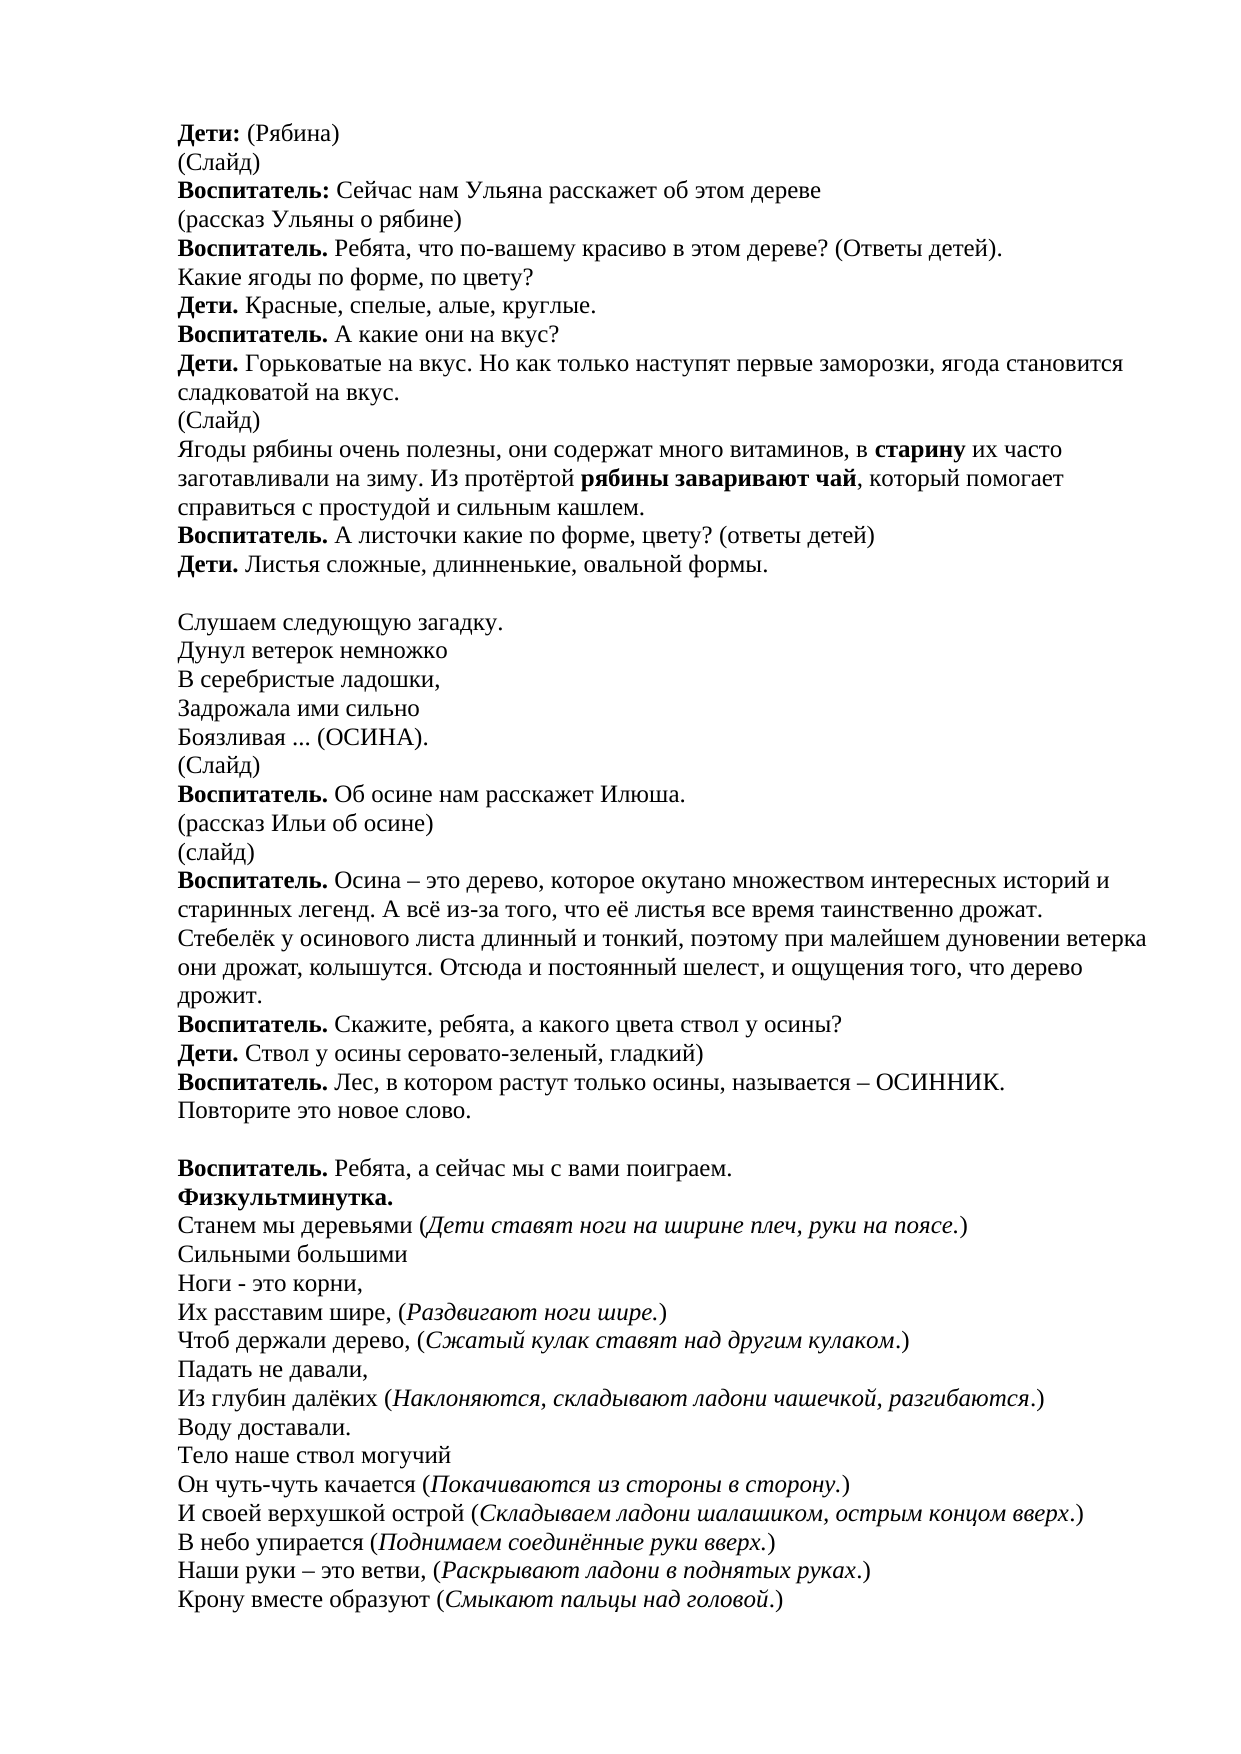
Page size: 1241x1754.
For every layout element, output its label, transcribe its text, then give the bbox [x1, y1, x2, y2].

text Задрожала ими сильно [177, 693, 1152, 722]
text Дети. Горьковатые на вкус. Но как только наступят первые заморозки, ягода становится сладковатой на вкус. [177, 348, 1152, 406]
text Дунул ветерок немножко [177, 636, 1152, 664]
text Дети. Красные, спелые, алые, круглые. [177, 291, 1152, 319]
text Воспитатель. Об осине нам расскажет Илюша. [177, 779, 1152, 808]
text (слайд) [177, 837, 1152, 866]
text Воспитатель. Ребята, а сейчас мы с вами поиграем. [177, 1153, 1152, 1182]
text Слушаем следующую загадку. [177, 607, 1152, 636]
text Воспитатель. А листочки какие по форме, цвету? (ответы детей) [177, 521, 1152, 549]
text Дети. Листья сложные, длинненькие, овальной формы. [177, 549, 1152, 578]
text (Слайд) [177, 147, 1152, 176]
text (Слайд) [177, 406, 1152, 434]
text Воспитатель. Скажите, ребята, а какого цвета ствол у осины? [177, 1009, 1152, 1038]
text (рассказ Ильи об осине) [177, 808, 1152, 837]
text (Слайд) [177, 751, 1152, 779]
text Повторите это новое слово. [177, 1096, 1152, 1124]
text Боязливая ... (ОСИНА). [177, 722, 1152, 751]
text Какие ягоды по форме, по цвету? [177, 262, 1152, 291]
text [177, 1211, 1152, 1613]
text Воспитатель. Осина – это дерево, которое окутано множеством интересных историй и старинных легенд. А всё из-за того, что её листья все время таинственно дрожат. Стебелёк у осинового листа длинный и тонкий, поэтому при малейшем дуновении ветерка они дрожат, колышутся. Отсюда и постоянный шелест, и ощущения того, что дерево дрожит. [177, 866, 1152, 1009]
text Физкультминутка. [177, 1182, 1152, 1211]
text В серебристые ладошки, [177, 664, 1152, 693]
text Дети. Ствол у осины серовато-зеленый, гладкий) [177, 1038, 1152, 1067]
text Воспитатель. Лес, в котором растут только осины, называется – ОСИННИК. [177, 1067, 1152, 1096]
text Ягоды рябины очень полезны, они содержат много витаминов, в старину их часто заготавливали на зиму. Из протёртой рябины заваривают чай, который помогает справиться с простудой и сильным кашлем. [177, 434, 1152, 521]
text (рассказ Ульяны о рябине) [177, 204, 1152, 233]
text Воспитатель. А какие они на вкус? [177, 319, 1152, 348]
text Дети: (Рябина) [177, 118, 1152, 147]
text Воспитатель: Сейчас нам Ульяна расскажет об этом дереве [177, 176, 1152, 204]
text Воспитатель. Ребята, что по-вашему красиво в этом дереве? (Ответы детей). [177, 233, 1152, 262]
